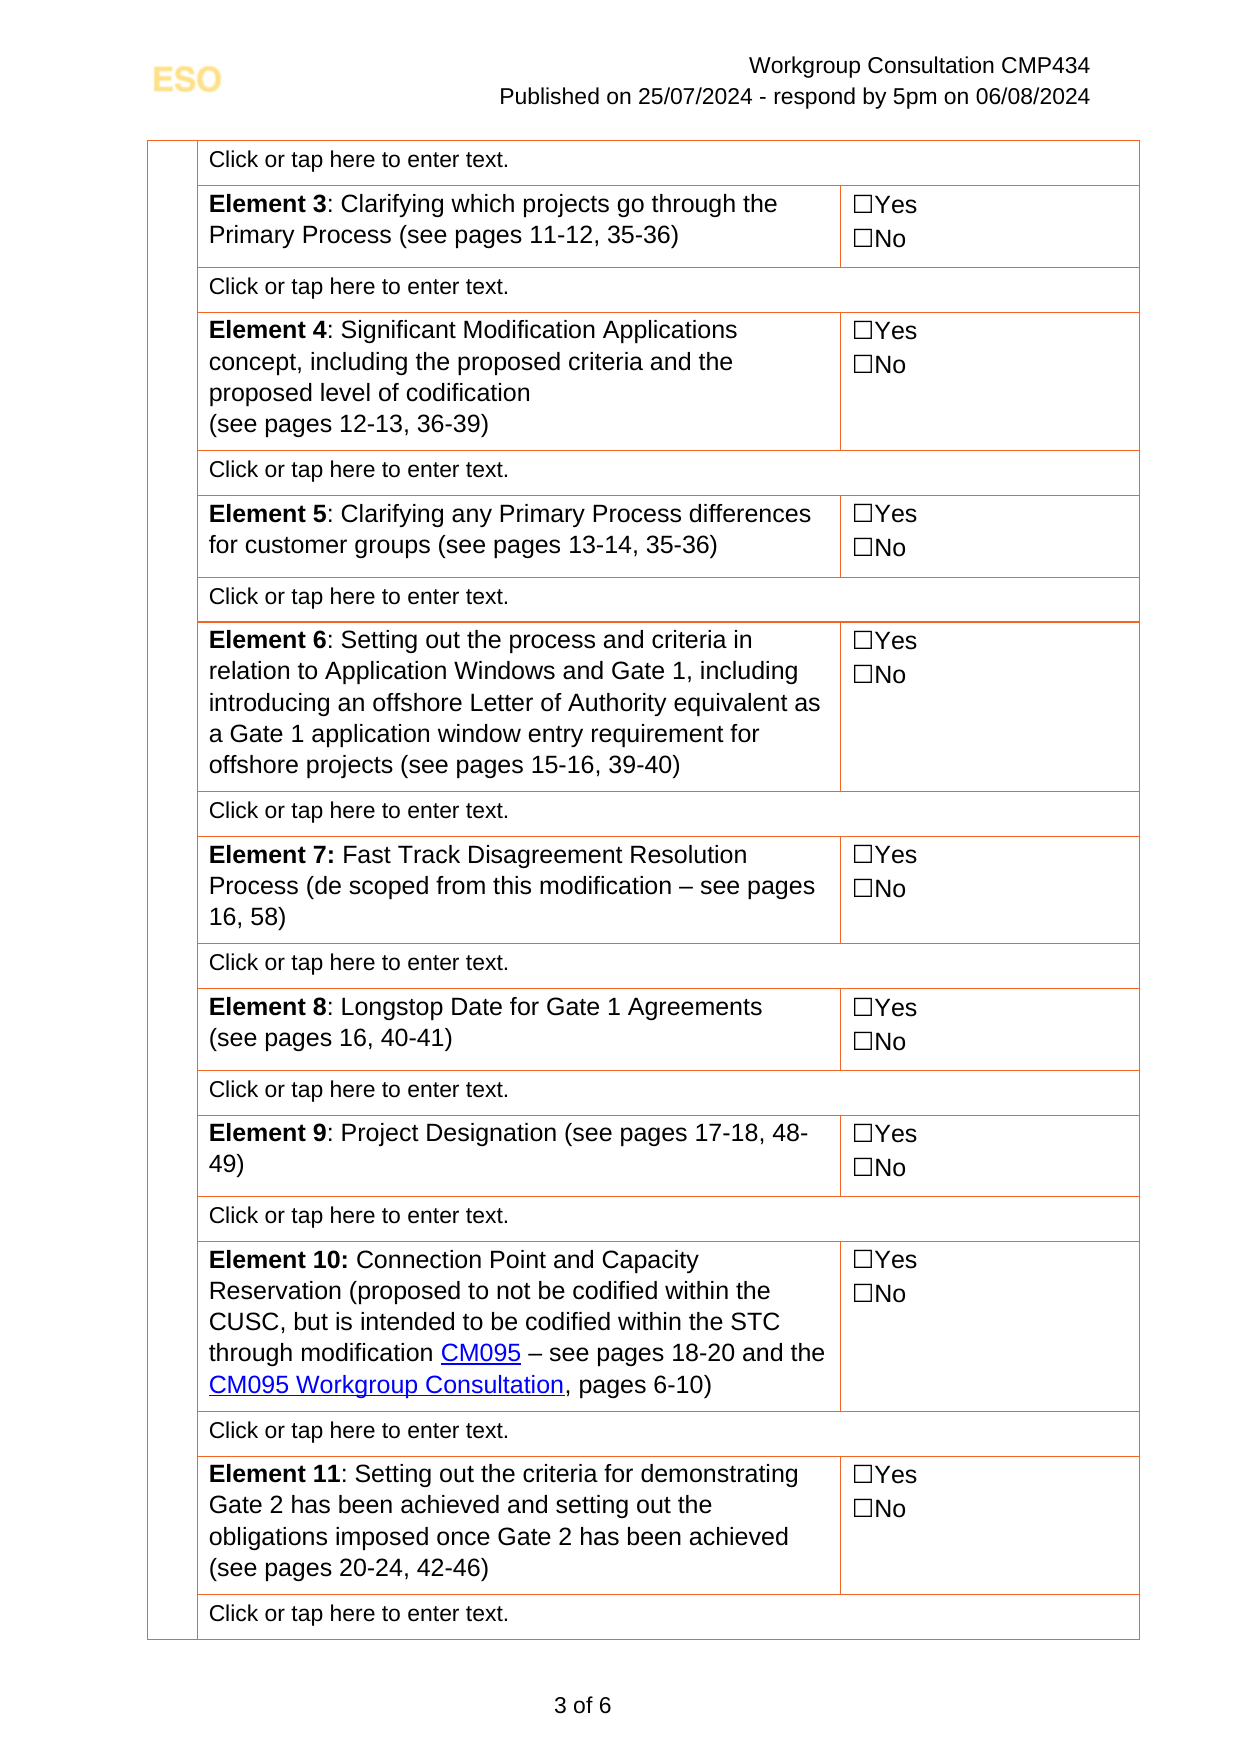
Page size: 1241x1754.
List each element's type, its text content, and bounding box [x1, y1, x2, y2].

table_cell Element 7: Fast Track Disagreement Resolution Process (de scoped from this modification – see pages 16, 58) [198, 837, 840, 943]
table_cell Yes No [841, 496, 1139, 577]
table_cell Element 8: Longstop Date for Gate 1 Agreements (see pages 16, 40-41) [198, 989, 840, 1070]
table_cell Yes No [841, 186, 1139, 267]
table_cell Element 11: Setting out the criteria for demonstrating Gate 2 has been achieved and setting out the obligations imposed once Gate 2 has been achieved (see pages 20-24, 42-46) [198, 1457, 840, 1594]
table_cell Yes No [841, 1242, 1139, 1411]
table_cell Yes No [841, 623, 1139, 791]
table_cell Yes No [841, 989, 1139, 1070]
table_cell Yes No [841, 313, 1139, 450]
table_cell Yes No [841, 1457, 1139, 1594]
table_cell Element 5: Clarifying any Primary Process differences for customer groups (see pages 13-14, 35-36) [198, 496, 840, 577]
table_cell Element 4: Significant Modification Applications concept, including the proposed criteria and the proposed level of codification (see pages 12-13, 36-39) [198, 313, 840, 450]
table_cell Yes No [841, 1116, 1139, 1196]
table_cell Element 10: Connection Point and Capacity Reservation (proposed to not be codified within the CUSC, but is intended to be codified within the STC through modification CM095 – see pages 18-20 and the CM095 Workgroup Consultation, pages 6-10) [198, 1242, 840, 1411]
table_cell Element 3: Clarifying which projects go through the Primary Process (see pages 11-12, 35-36) [198, 186, 840, 267]
table_cell Element 9: Project Designation (see pages 17-18, 48-49) [198, 1116, 840, 1196]
table_cell Yes No [841, 837, 1139, 943]
picture [150, 54, 227, 100]
table_cell Element 6: Setting out the process and criteria in relation to Application Windows and Gate 1, including introducing an offshore Letter of Authority equivalent as a Gate 1 application window entry requirement for offshore projects (see pages 15-16, 39-40) [198, 623, 840, 791]
